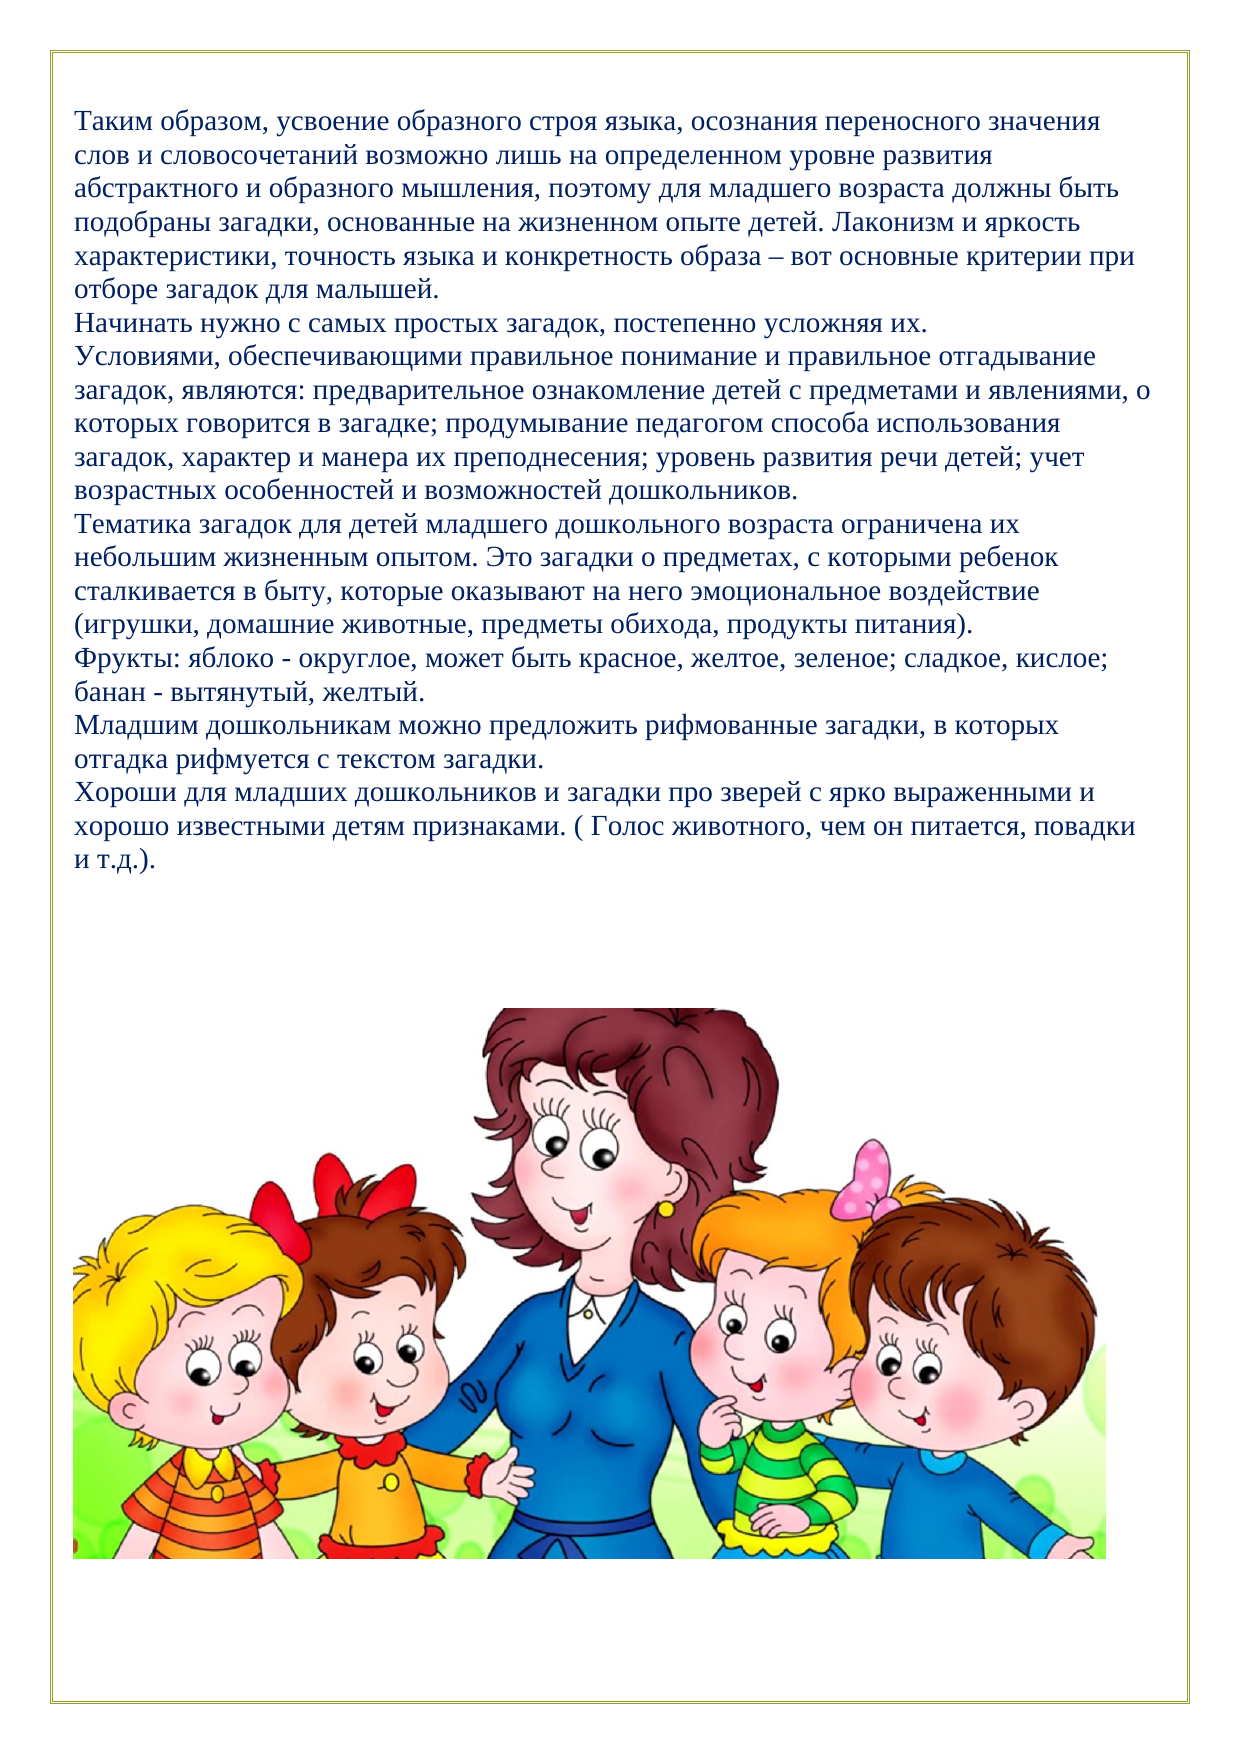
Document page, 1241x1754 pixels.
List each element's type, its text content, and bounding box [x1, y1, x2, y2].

text Условиями, обеспечивающими правильное понимание и правильное отгадывание загадок, являются: предварительное ознакомление детей с предметами и явлениями, о которых говорится в загадке; продумывание педагогом способа использования загадок, характер и манера их преподнесения; уровень развития речи детей; учет возрастных особенностей и возможностей дошкольников. [74, 338, 1152, 506]
text Хороши для младших дошкольников и загадки про зверей с ярко выраженными и хорошо известными детям признаками. ( Голос животного, чем он питается, повадки и т.д.). [74, 774, 1152, 875]
text Младшим дошкольникам можно предложить рифмованные загадки, в которых отгадка рифмуется с текстом загадки. [74, 707, 1152, 774]
text Фрукты: яблоко - округлое, может быть красное, желтое, зеленое; сладкое, кислое; банан - вытянутый, желтый. [74, 640, 1152, 707]
text Тематика загадок для детей младшего дошкольного возраста ограничена их небольшим жизненным опытом. Это загадки о предметах, с которыми ребенок сталкивается в быту, которые оказывают на него эмоциональное воздействие (игрушки, домашние животные, предметы обихода, продукты питания). [74, 506, 1152, 640]
text Таким образом, усвоение образного строя языка, осознания переносного значения слов и словосочетаний возможно лишь на определенном уровне развития абстрактного и образного мышления, поэтому для младшего возраста должны быть подобраны загадки, основанные на жизненном опыте детей. Лаконизм и яркость характеристики, точность языка и конкретность образа – вот основные критерии при отборе загадок для малышей. [74, 103, 1152, 305]
picture [73, 1008, 1106, 1559]
text Начинать нужно с самых простых загадок, постепенно усложняя их. [74, 305, 1152, 338]
